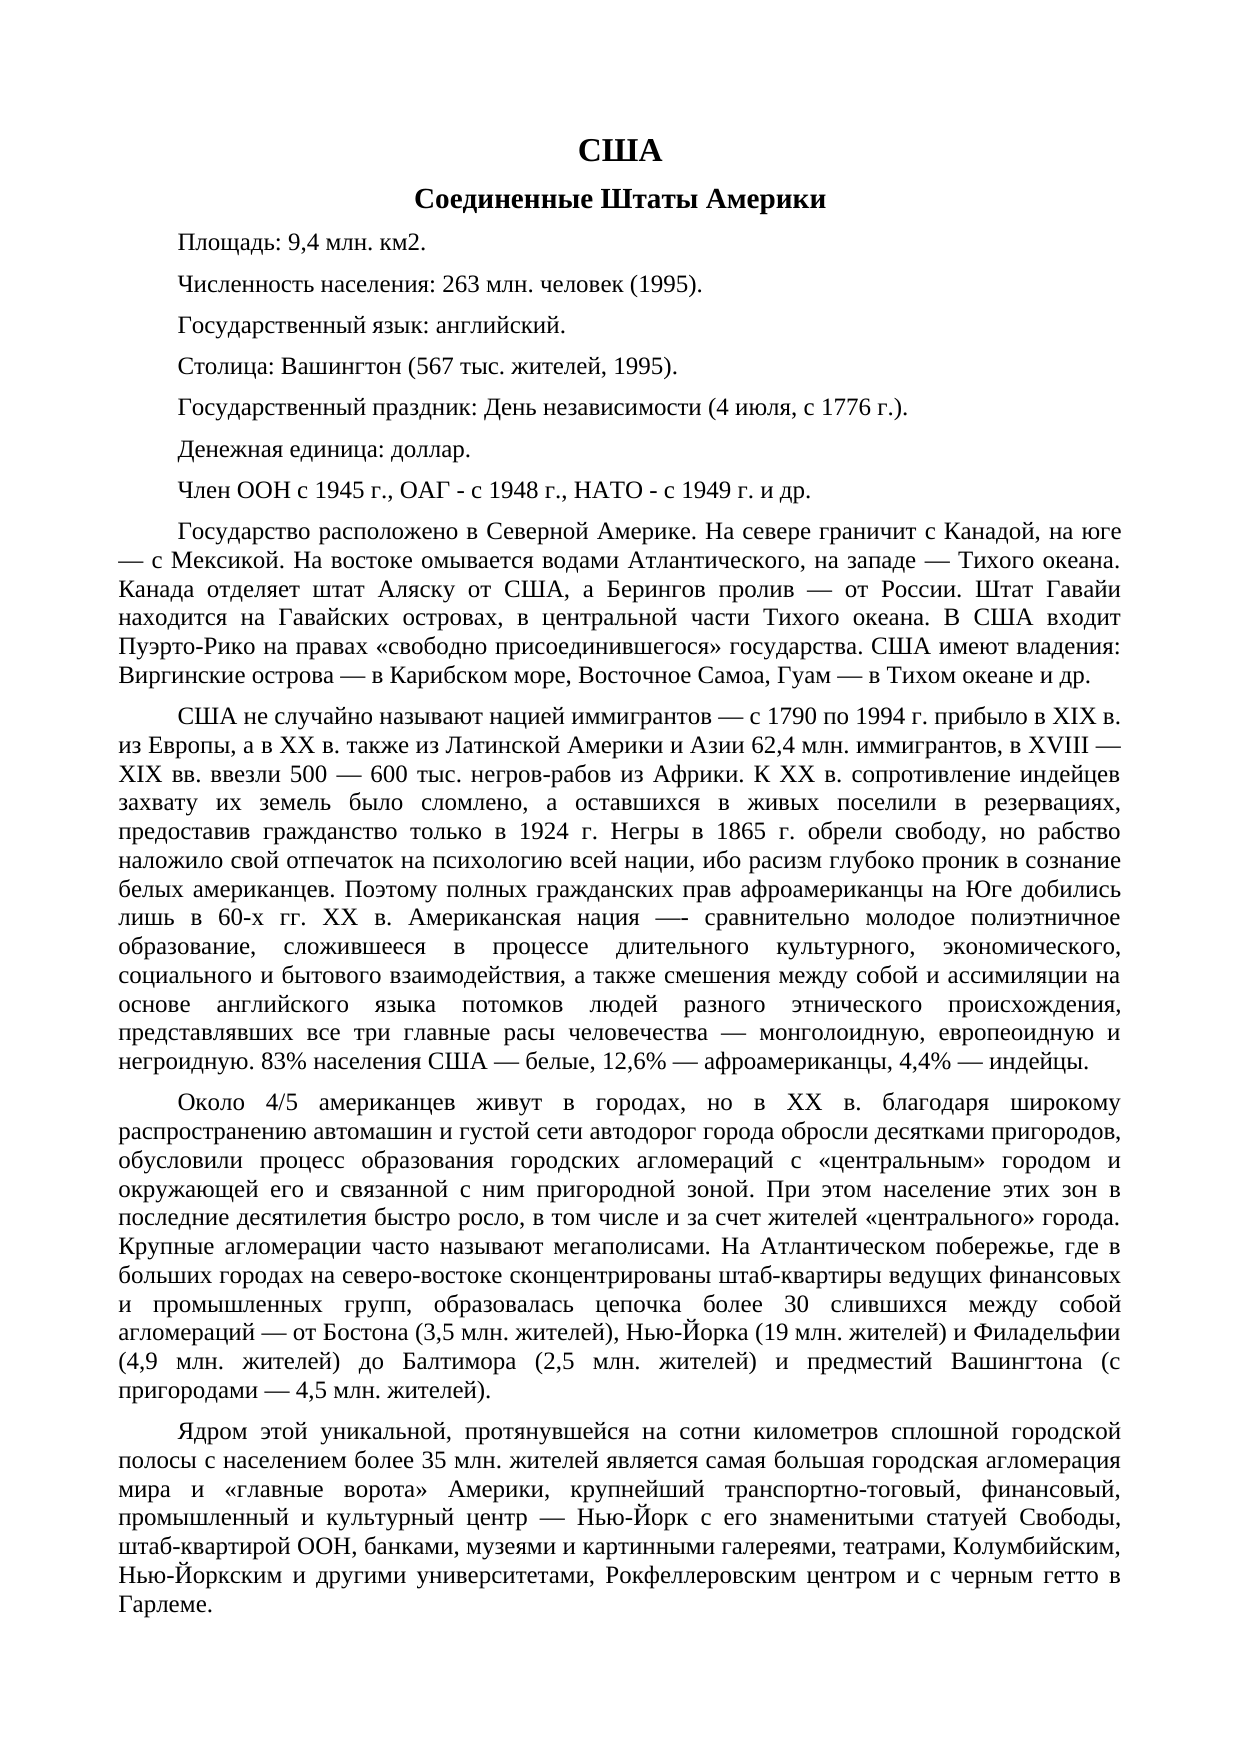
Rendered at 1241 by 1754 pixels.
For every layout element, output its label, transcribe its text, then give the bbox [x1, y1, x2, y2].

text США не случайно называют нацией иммигрантов — с 1790 по 1994 г. прибыло в XIX в. из Европы, а в XX в. также из Латинской Америки и Азии 62,4 млн. иммигрантов, в XVIII — XIX вв. ввезли 500 — 600 тыс. негров-рабов из Африки. К XX в. сопротивление индейцев захвату их земель было сломлено, а оставшихся в живых поселили в резервациях, предоставив гражданство только в 1924 г. Негры в 1865 г. обрели свободу, но рабство наложило свой отпечаток на психологию всей нации, ибо расизм глубоко проник в сознание белых американцев. Поэтому полных гражданских прав афроамериканцы на Юге добились лишь в 60-х гг. XX в. Американская нация —- сравнительно молодое полиэтничное образование, сложившееся в процессе длительного культурного, экономического, социального и бытового взаимодействия, а также смешения между собой и ассимиляции на основе английского языка потомков людей разного этнического происхождения, представлявших все три главные расы человечества — монголоидную, европеоидную и негроидную. 83% населения США — белые, 12,6% — афроамериканцы, 4,4% — индейцы. [118, 701, 1122, 1075]
text Около 4/5 американцев живут в городах, но в ХХ в. благодаря широкому распространению автомашин и густой сети автодорог города обросли десятками пригородов, обусловили процесс образования городских агломераций с «центральным» городом и окружающей его и связанной с ним пригородной зоной. При этом население этих зон в последние десятилетия быстро росло, в том числе и за счет жителей «центрального» города. Крупные агломерации часто называют мегаполисами. На Атлантическом побережье, где в больших городах на северо-востоке сконцентрированы штаб-квартиры ведущих финансовых и промышленных групп, образовалась цепочка более 30 слившихся между собой агломераций — от Бостона (3,5 млн. жителей), Нью-Йорка (19 млн. жителей) и Филадельфии (4,9 млн. жителей) до Балтимора (2,5 млн. жителей) и предместий Вашингтона (с пригородами — 4,5 млн. жителей). [118, 1087, 1122, 1404]
text Площадь: 9,4 млн. км2. [118, 227, 1122, 256]
text Денежная единица: доллар. [118, 434, 1122, 462]
text Численность населения: 263 млн. человек (1995). [118, 269, 1122, 297]
text Государственный язык: английский. [118, 310, 1122, 339]
text Член ООН с 1945 г., ОАГ - с 1948 г., НАТО - с 1949 г. и др. [118, 475, 1122, 504]
text США [118, 131, 1122, 169]
text Ядром этой уникальной, протянувшейся на сотни километров сплошной городской полосы с населением более 35 млн. жителей является самая большая городская агломерация мира и «главные ворота» Америки, крупнейший транспортно-тоговый, финансовый, промышленный и культурный центр — Нью-Йорк с его знаменитыми статуей Свободы, штаб-квартирой ООН, банками, музеями и картинными галереями, театрами, Колумбийским, Нью-Йоркским и другими университетами, Рокфеллеровским центром и с черным гетто в Гарлеме. [118, 1416, 1122, 1617]
text Столица: Вашингтон (567 тыс. жителей, 1995). [118, 351, 1122, 380]
text Соединенные Штаты Америки [118, 181, 1122, 215]
text Государство расположено в Северной Америке. На севере граничит с Канадой, на юге — с Мексикой. На востоке омывается водами Атлантического, на западе — Тихого океана. Канада отделяет штат Аляску от США, а Берингов пролив — от России. Штат Гавайи находится на Гавайских островах, в центральной части Тихого океана. В США входит Пуэрто-Рико на правах «свободно присоединившегося» государства. США имеют владения: Виргинские острова — в Карибском море, Восточное Самоа, Гуам — в Тихом океане и др. [118, 516, 1122, 689]
text Государственный праздник: День независимости (4 июля, с 1776 г.). [118, 392, 1122, 421]
